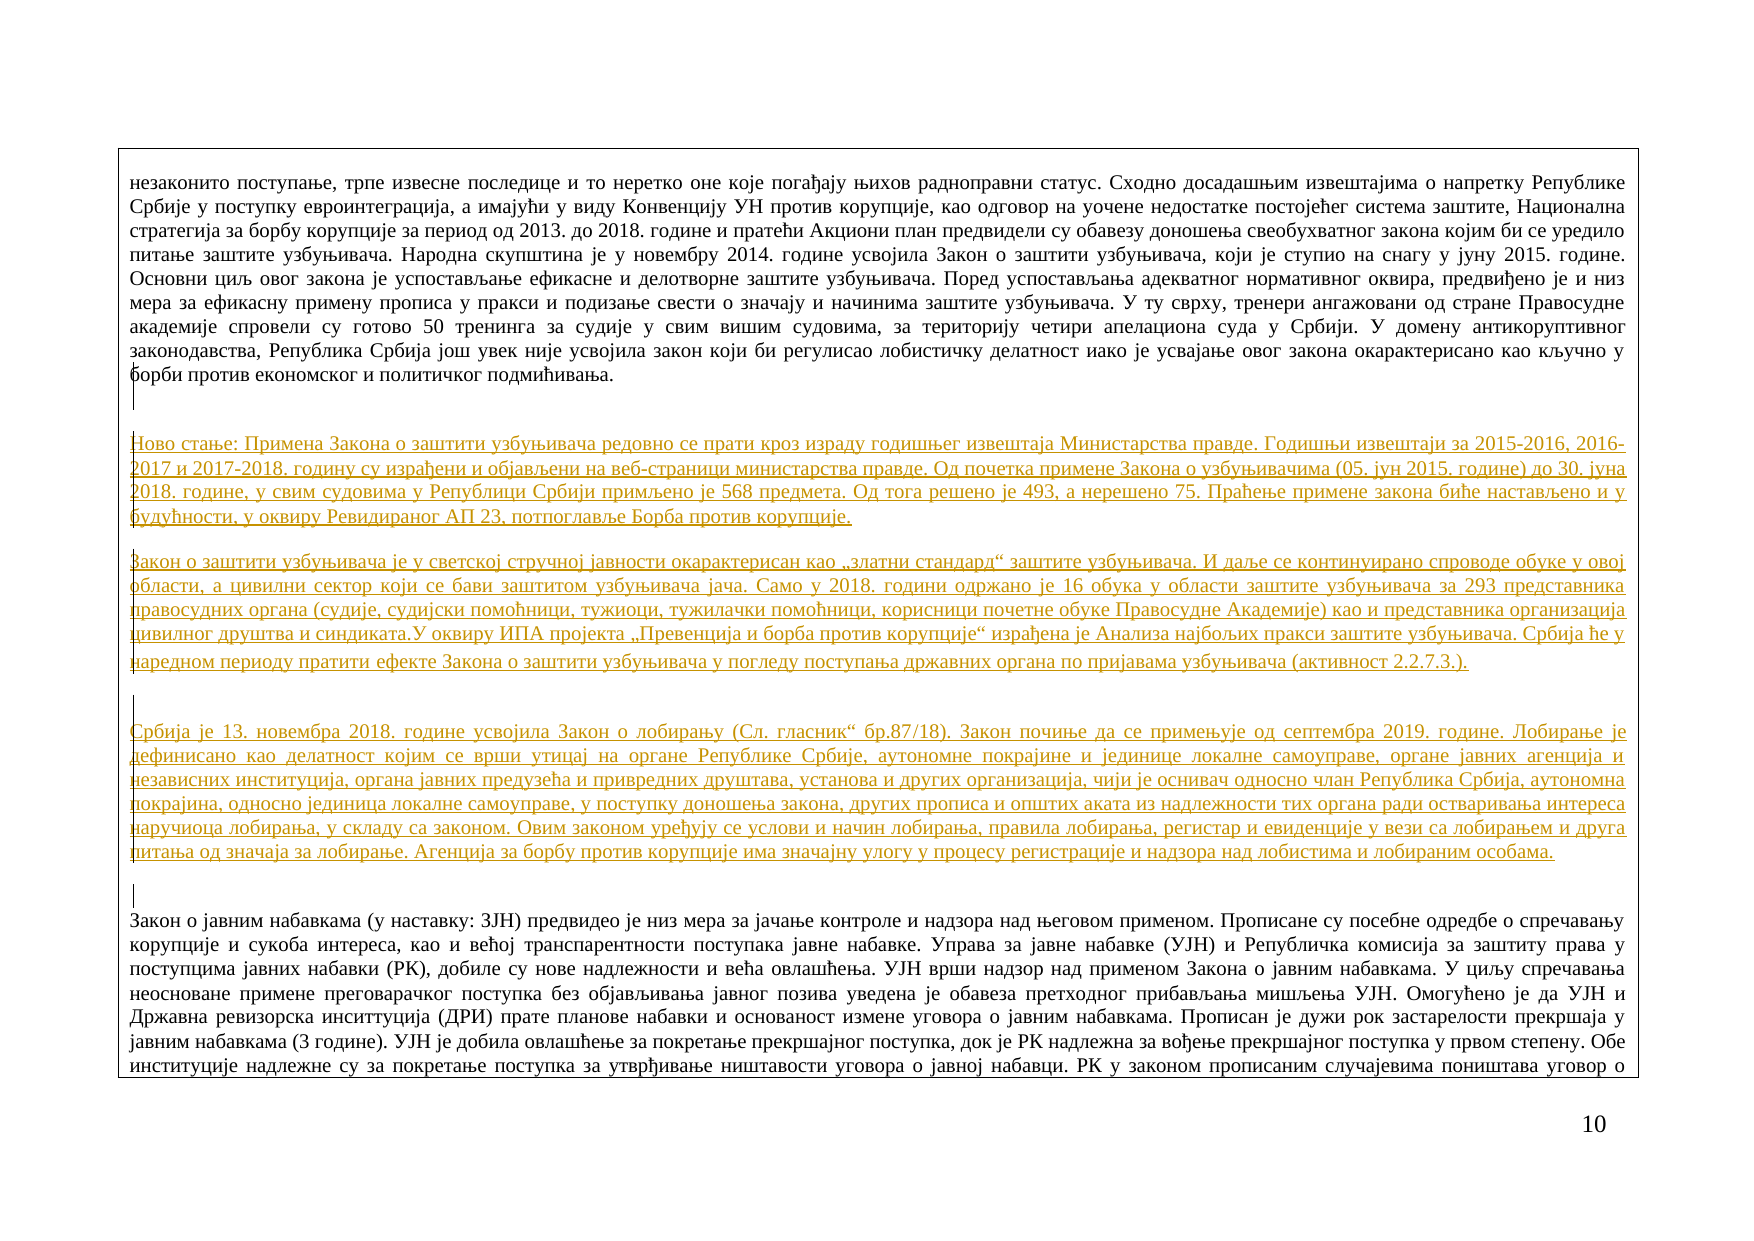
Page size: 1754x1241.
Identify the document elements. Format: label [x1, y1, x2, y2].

table_cell [119, 149, 1638, 1077]
